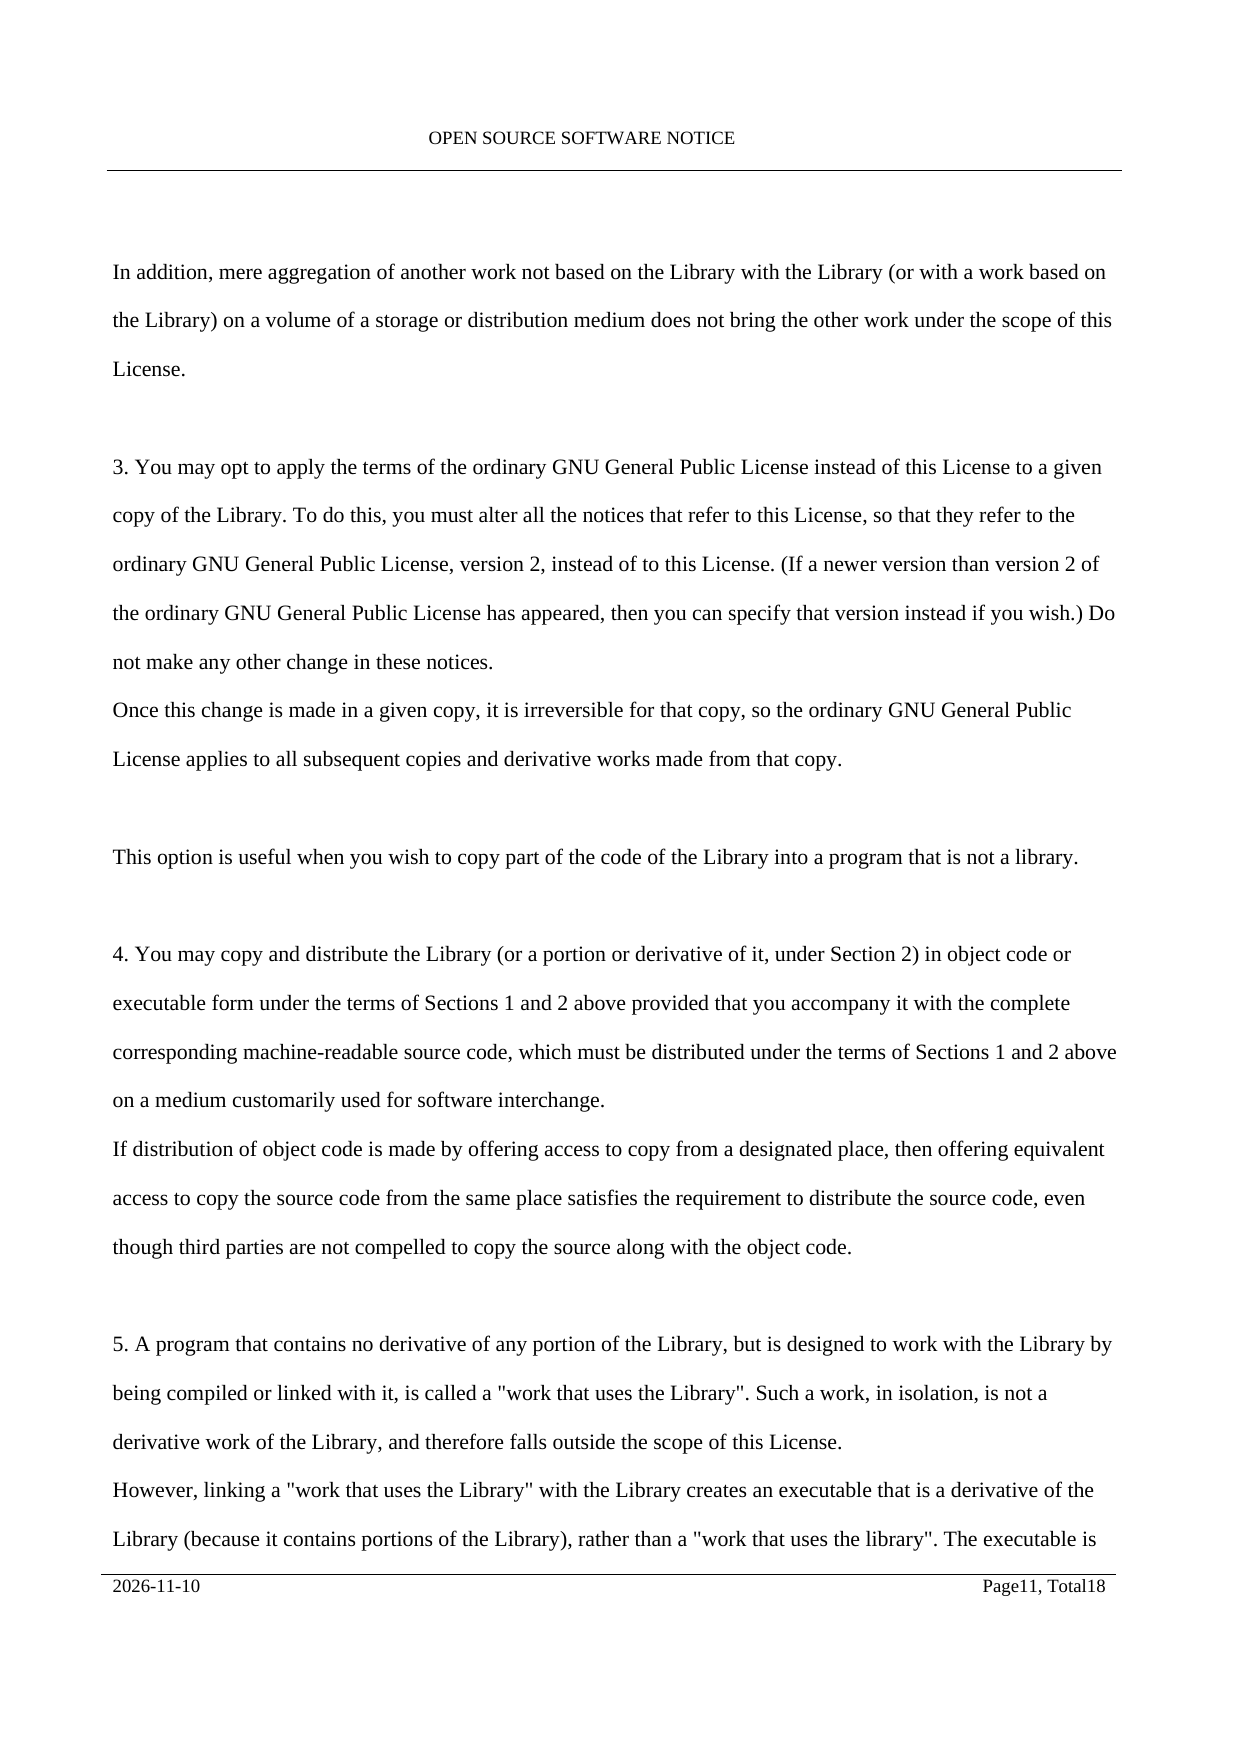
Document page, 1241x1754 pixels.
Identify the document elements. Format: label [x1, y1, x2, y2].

text [112, 206, 1128, 1555]
